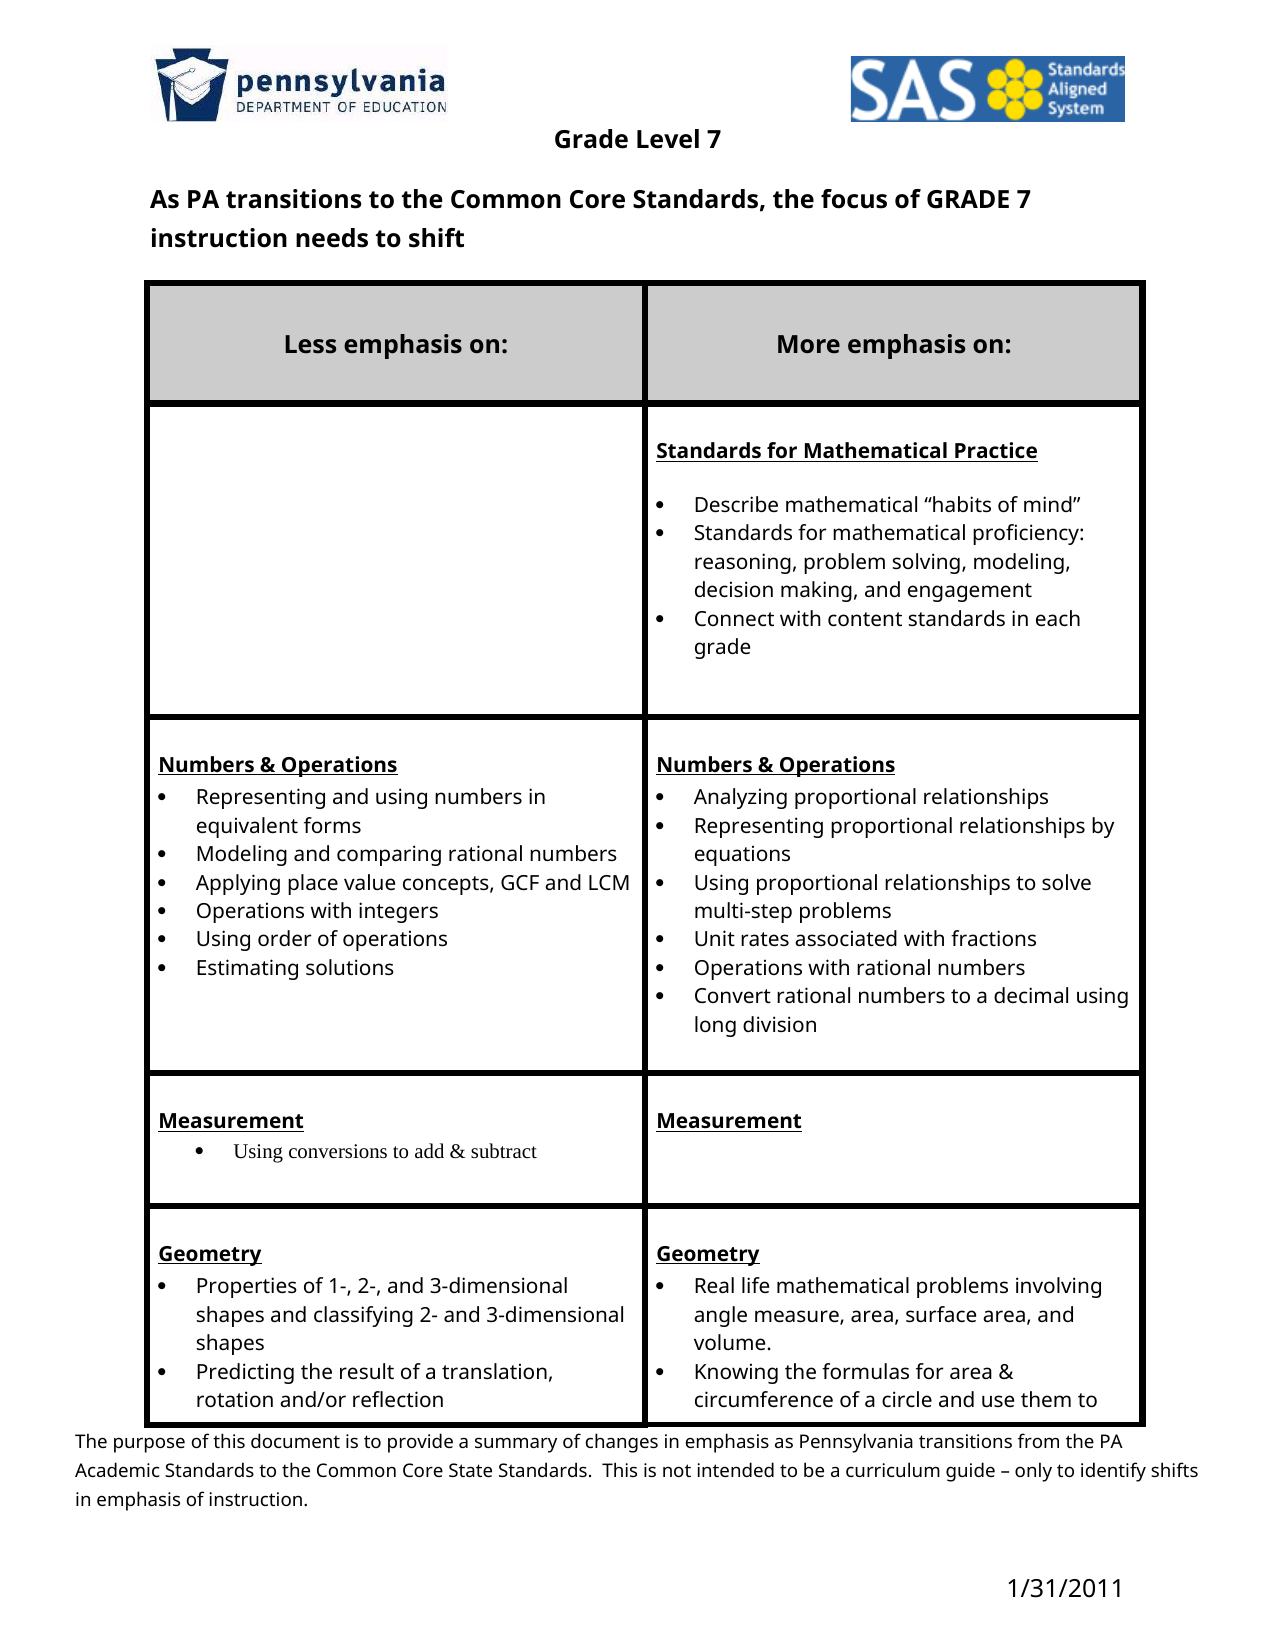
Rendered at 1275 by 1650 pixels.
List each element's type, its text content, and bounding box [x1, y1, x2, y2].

picture [150, 45, 449, 122]
table_cell Measurement Using conversions to add & subtract [150, 1076, 642, 1203]
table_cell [648, 1209, 1139, 1422]
table_header More emphasis on: [648, 286, 1139, 400]
table_cell Numbers & Operations Analyzing proportional relationships Representing proportional relationships by equations Using proportional relationships to solve multi-step problems Unit rates associated with fractions Operations with rational numbers Convert rational numbers to a decimal using long division [648, 720, 1139, 1070]
table_header Less emphasis on: [150, 286, 642, 400]
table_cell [150, 1209, 642, 1422]
table_cell Measurement [648, 1076, 1139, 1203]
picture [850, 56, 1125, 122]
table_cell Numbers & Operations Representing and using numbers in equivalent forms Modeling and comparing rational numbers Applying place value concepts, GCF and LCM Operations with integers Using order of operations Estimating solutions [150, 720, 642, 1070]
table_cell [150, 407, 642, 713]
table_cell Standards for Mathematical Practice Describe mathematical “habits of mind” Standards for mathematical proficiency: reasoning, problem solving, modeling, decision making, and engagement Connect with content standards in each grade [648, 407, 1139, 713]
